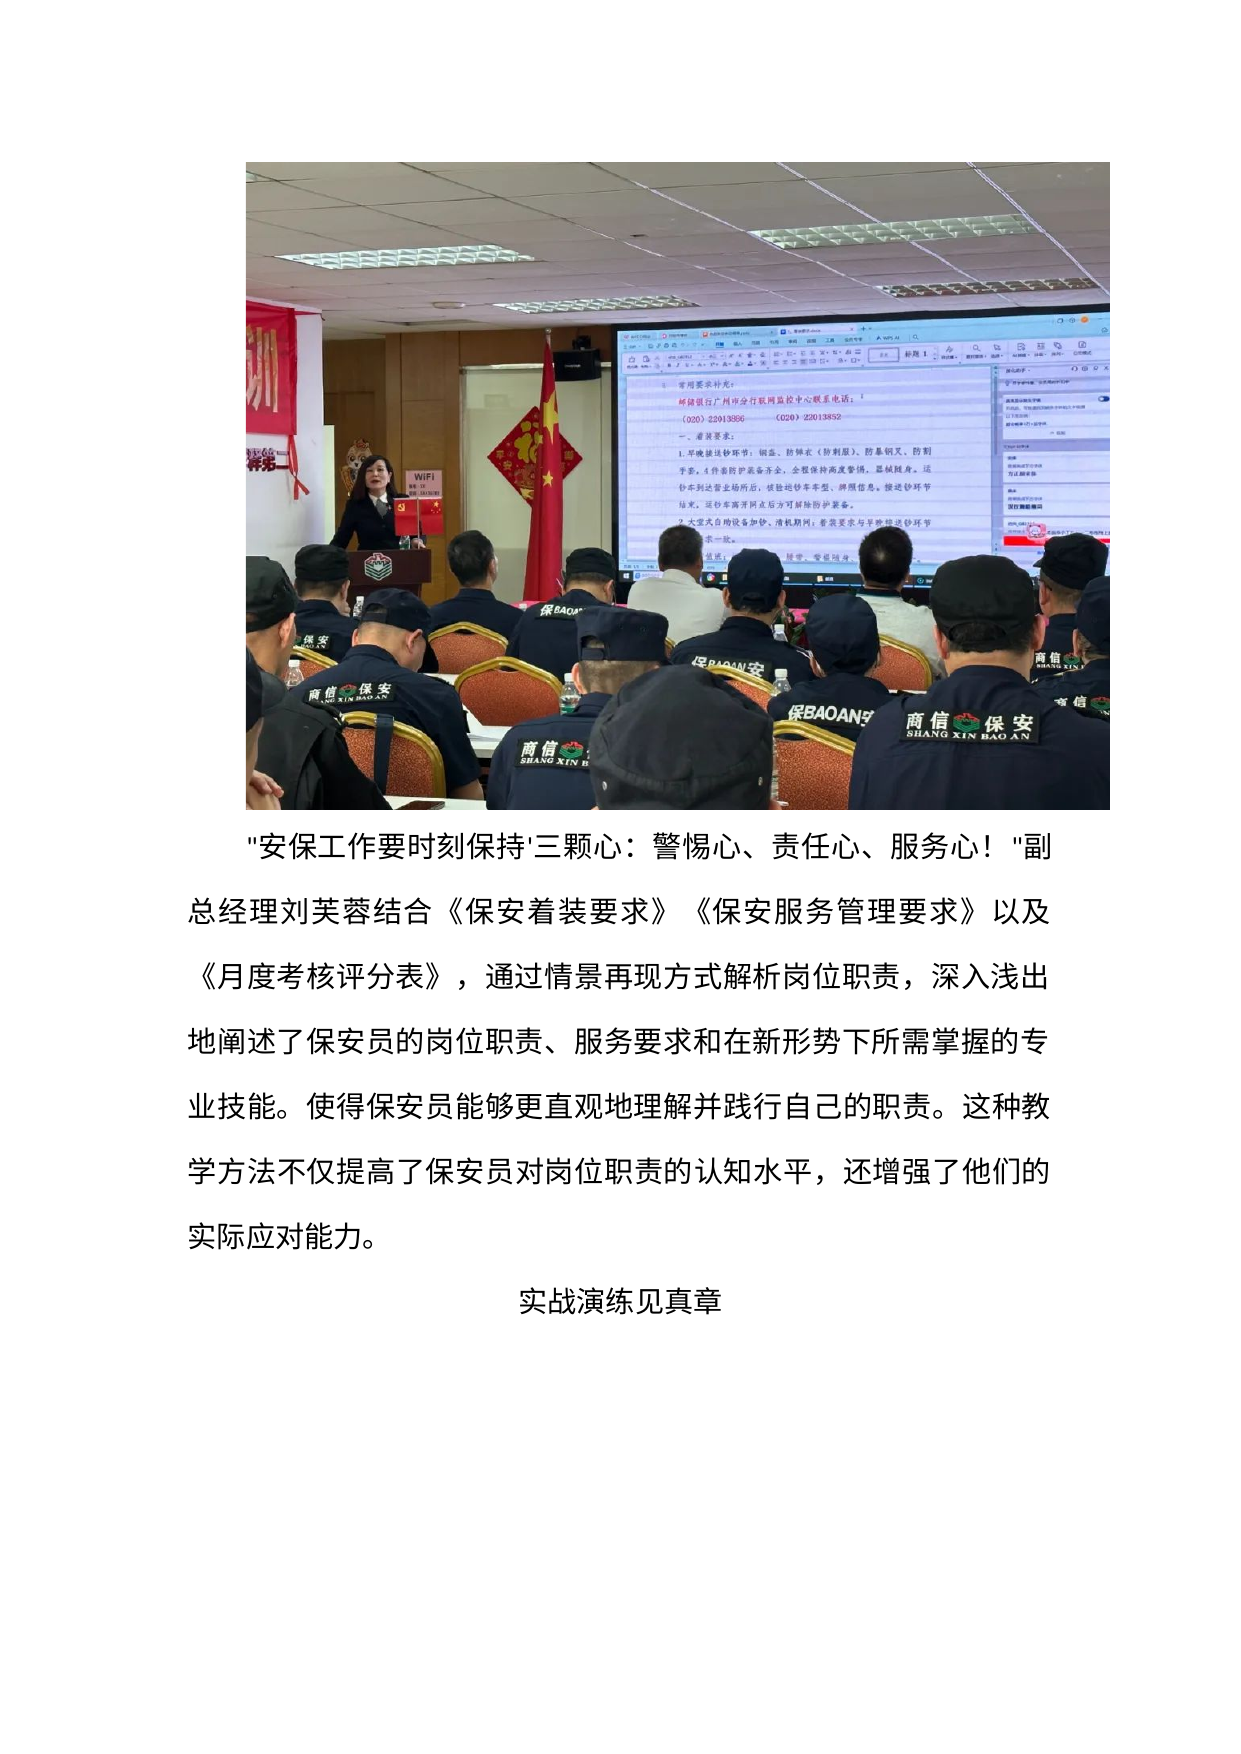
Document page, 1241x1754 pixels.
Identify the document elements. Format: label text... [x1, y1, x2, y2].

text 实战演练见真章 [187, 1267, 1053, 1332]
picture [245, 162, 1110, 810]
text "安保工作要时刻保持'三颗心：警惕心、责任心、服务心！"副总经理刘芙蓉结合《保安着装要求》《保安服务管理要求》以及《月度考核评分表》，通过情景再现方式解析岗位职责，深入浅出地阐述了保安员的岗位职责、服务要求和在新形势下所需掌握的专业技能。使得保安员能够更直观地理解并践行自己的职责。这种教学方法不仅提高了保安员对岗位职责的认知水平，还增强了他们的实际应对能力。 [187, 812, 1053, 1267]
